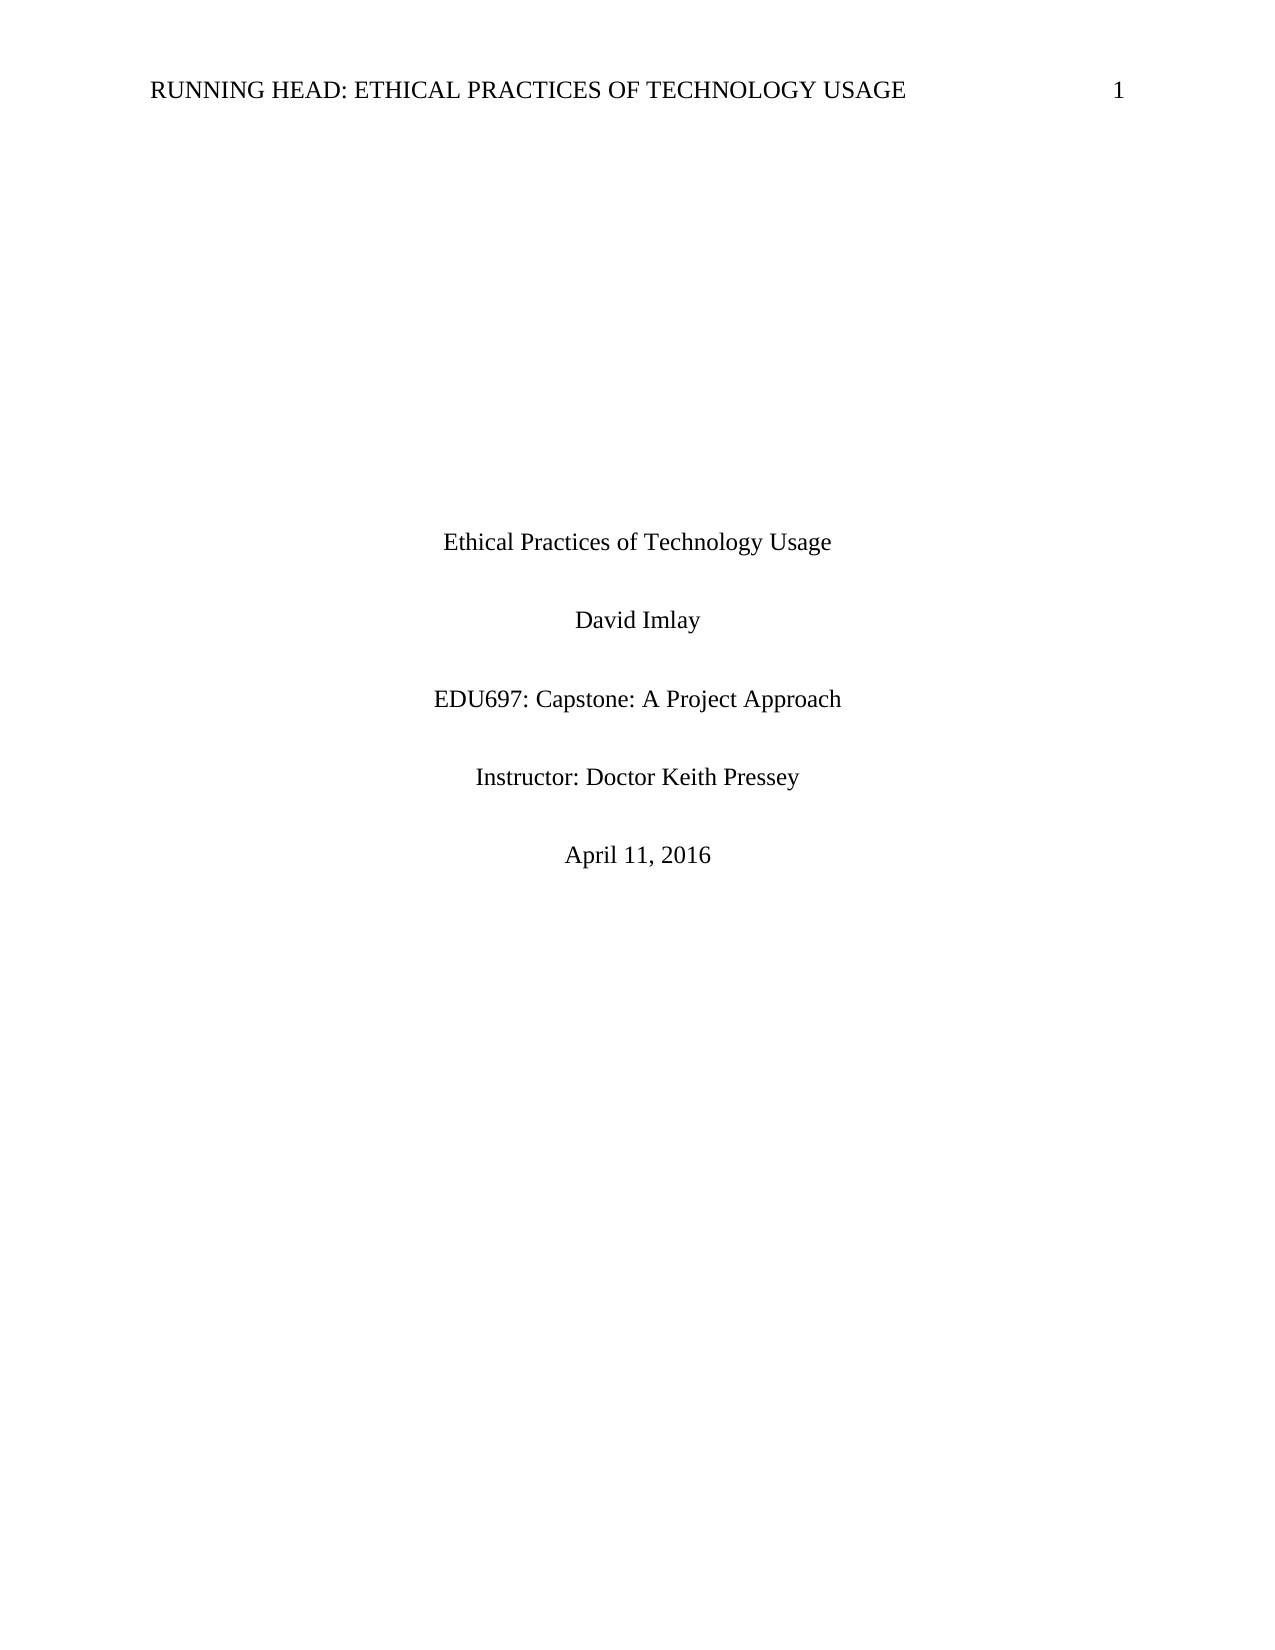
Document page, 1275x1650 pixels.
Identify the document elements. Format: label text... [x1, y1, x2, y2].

text Ethical Practices of Technology Usage [150, 527, 1125, 556]
text Instructor: Doctor Keith Pressey [150, 762, 1125, 791]
text David Imlay [150, 605, 1125, 634]
text EDU697: Capstone: A Project Approach [150, 684, 1125, 712]
text April 11, 2016 [150, 840, 1125, 869]
